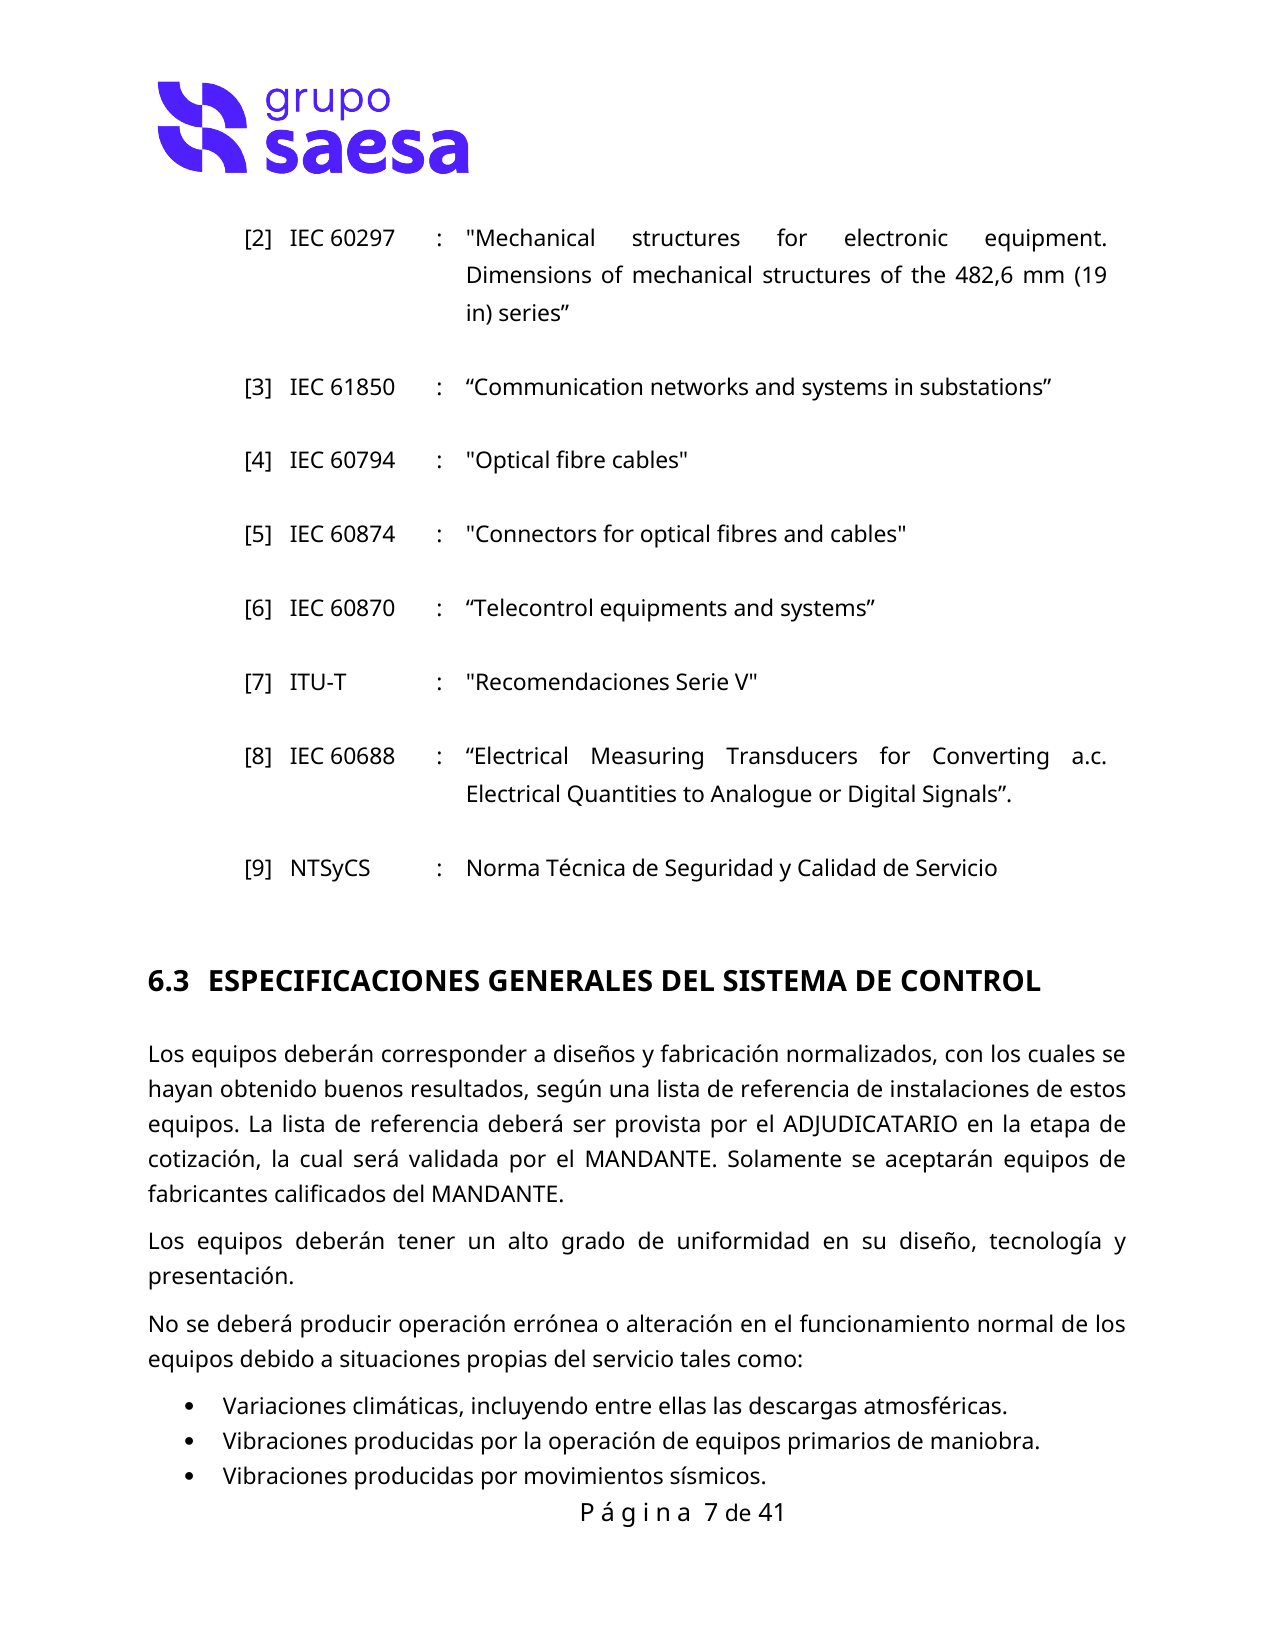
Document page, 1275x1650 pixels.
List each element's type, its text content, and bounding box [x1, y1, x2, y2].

list Variaciones climáticas, incluyendo entre ellas las descargas atmosféricas. [185, 1390, 1127, 1422]
picture [147, 73, 478, 177]
list Vibraciones producidas por la operación de equipos primarios de maniobra. [185, 1425, 1127, 1457]
table_cell "Recomendaciones Serie V" [454, 666, 1119, 740]
table_cell : [425, 518, 454, 592]
table_cell "Optical fibre cables" [454, 444, 1119, 518]
table_cell : [425, 666, 454, 740]
table_cell [5] IEC 60874 [233, 518, 425, 592]
table_cell : [425, 740, 454, 852]
text Los equipos deberán tener un alto grado de uniformidad en su diseño, tecnología y presentación. [148, 1225, 1127, 1292]
table_cell : [425, 370, 454, 444]
table_cell : [425, 221, 454, 370]
list Vibraciones producidas por movimientos sísmicos. [185, 1460, 1127, 1492]
table_cell "Mechanical structures for electronic equipment. Dimensions of mechanical structures of the 482,6 mm (19 in) series” [454, 221, 1119, 370]
table_cell [8] IEC 60688 [233, 740, 425, 852]
table_cell : [425, 444, 454, 518]
subtitle ESPECIFICACIONES GENERALES DEL SISTEMA DE CONTROL [148, 961, 1127, 1000]
table_cell [9] NTSyCS [233, 852, 425, 888]
table_cell “Telecontrol equipments and systems” [454, 592, 1119, 666]
table_cell : [425, 852, 454, 888]
table_cell [7] ITU-T [233, 666, 425, 740]
table_cell [6] IEC 60870 [233, 592, 425, 666]
table_cell Norma Técnica de Seguridad y Calidad de Servicio [454, 852, 1119, 888]
table_cell : [425, 592, 454, 666]
table_cell [2] IEC 60297 [233, 221, 425, 370]
table_cell [3] IEC 61850 [233, 370, 425, 444]
table_cell [4] IEC 60794 [233, 444, 425, 518]
table_cell “Electrical Measuring Transducers for Converting a.c. Electrical Quantities to Analogue or Digital Signals”. [454, 740, 1119, 852]
table_cell “Communication networks and systems in substations” [454, 370, 1119, 444]
text No se deberá producir operación errónea o alteración en el funcionamiento normal de los equipos debido a situaciones propias del servicio tales como: [148, 1308, 1127, 1374]
text Los equipos deberán corresponder a diseños y fabricación normalizados, con los cuales se hayan obtenido buenos resultados, según una lista de referencia de instalaciones de estos equipos. La lista de referencia deberá ser provista por el ADJUDICATARIO en la etapa de cotización, la cual será validada por el MANDANTE. Solamente se aceptarán equipos de fabricantes calificados del MANDANTE. [148, 1038, 1127, 1209]
table_cell "Connectors for optical fibres and cables" [454, 518, 1119, 592]
